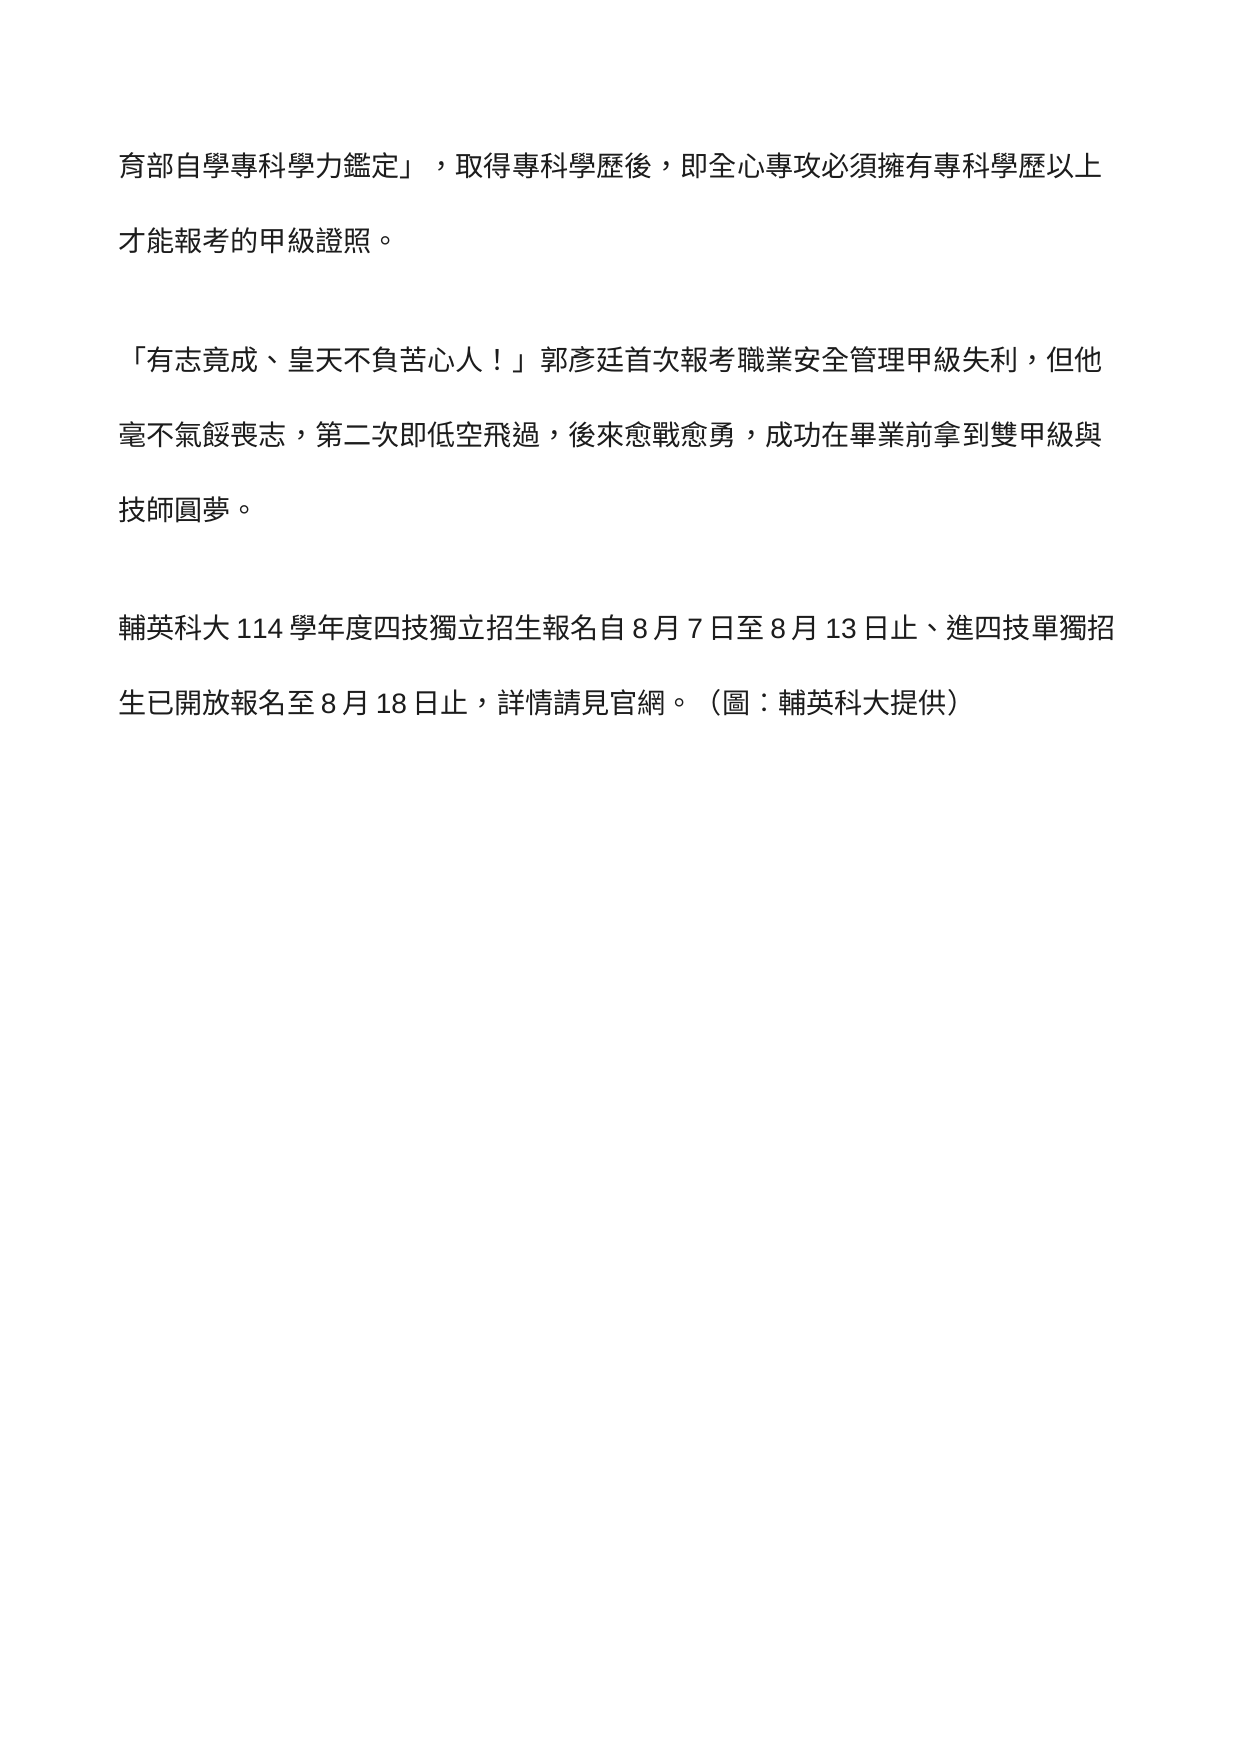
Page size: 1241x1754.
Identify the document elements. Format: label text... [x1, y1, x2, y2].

text 「有志竟成、皇天不負苦心人！」郭彥廷首次報考職業安全管理甲級失利，但他毫不氣餒喪志，第二次即低空飛過，後來愈戰愈勇，成功在畢業前拿到雙甲級與技師圓夢。 [118, 320, 1122, 545]
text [118, 127, 1122, 277]
text 輔英科大114學年度四技獨立招生報名自8月7日至8月13日止、進四技單獨招生已開放報名至8月18日止，詳情請見官網。（圖︰輔英科大提供） [118, 589, 1122, 739]
